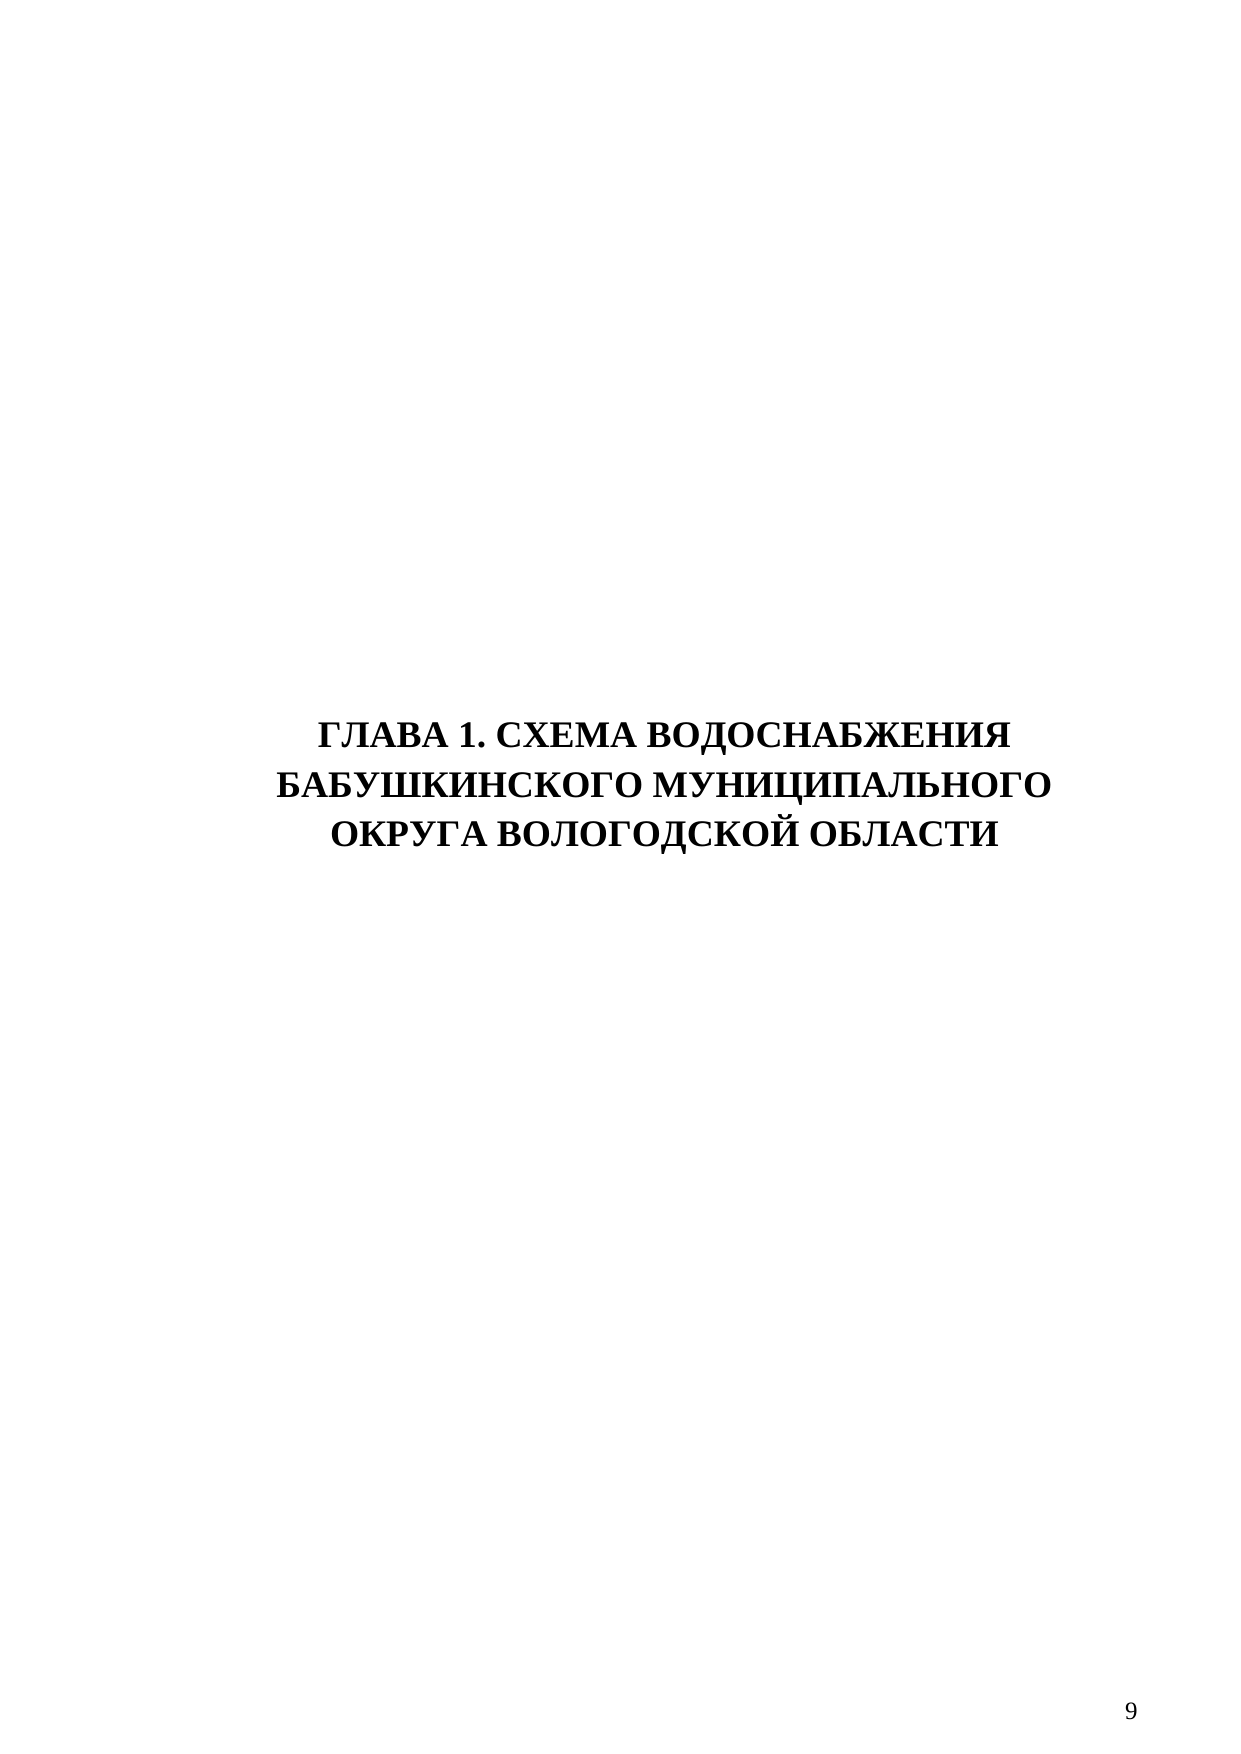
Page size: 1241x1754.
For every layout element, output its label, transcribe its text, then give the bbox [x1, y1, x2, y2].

subtitle ГЛАВА 1. СХЕМА ВОДОСНАБЖЕНИЯ БАБУШКИНСКОГО МУНИЦИПАЛЬНОГО ОКРУГА ВОЛОГОДСКОЙ ОБЛАСТИ [207, 712, 1122, 855]
